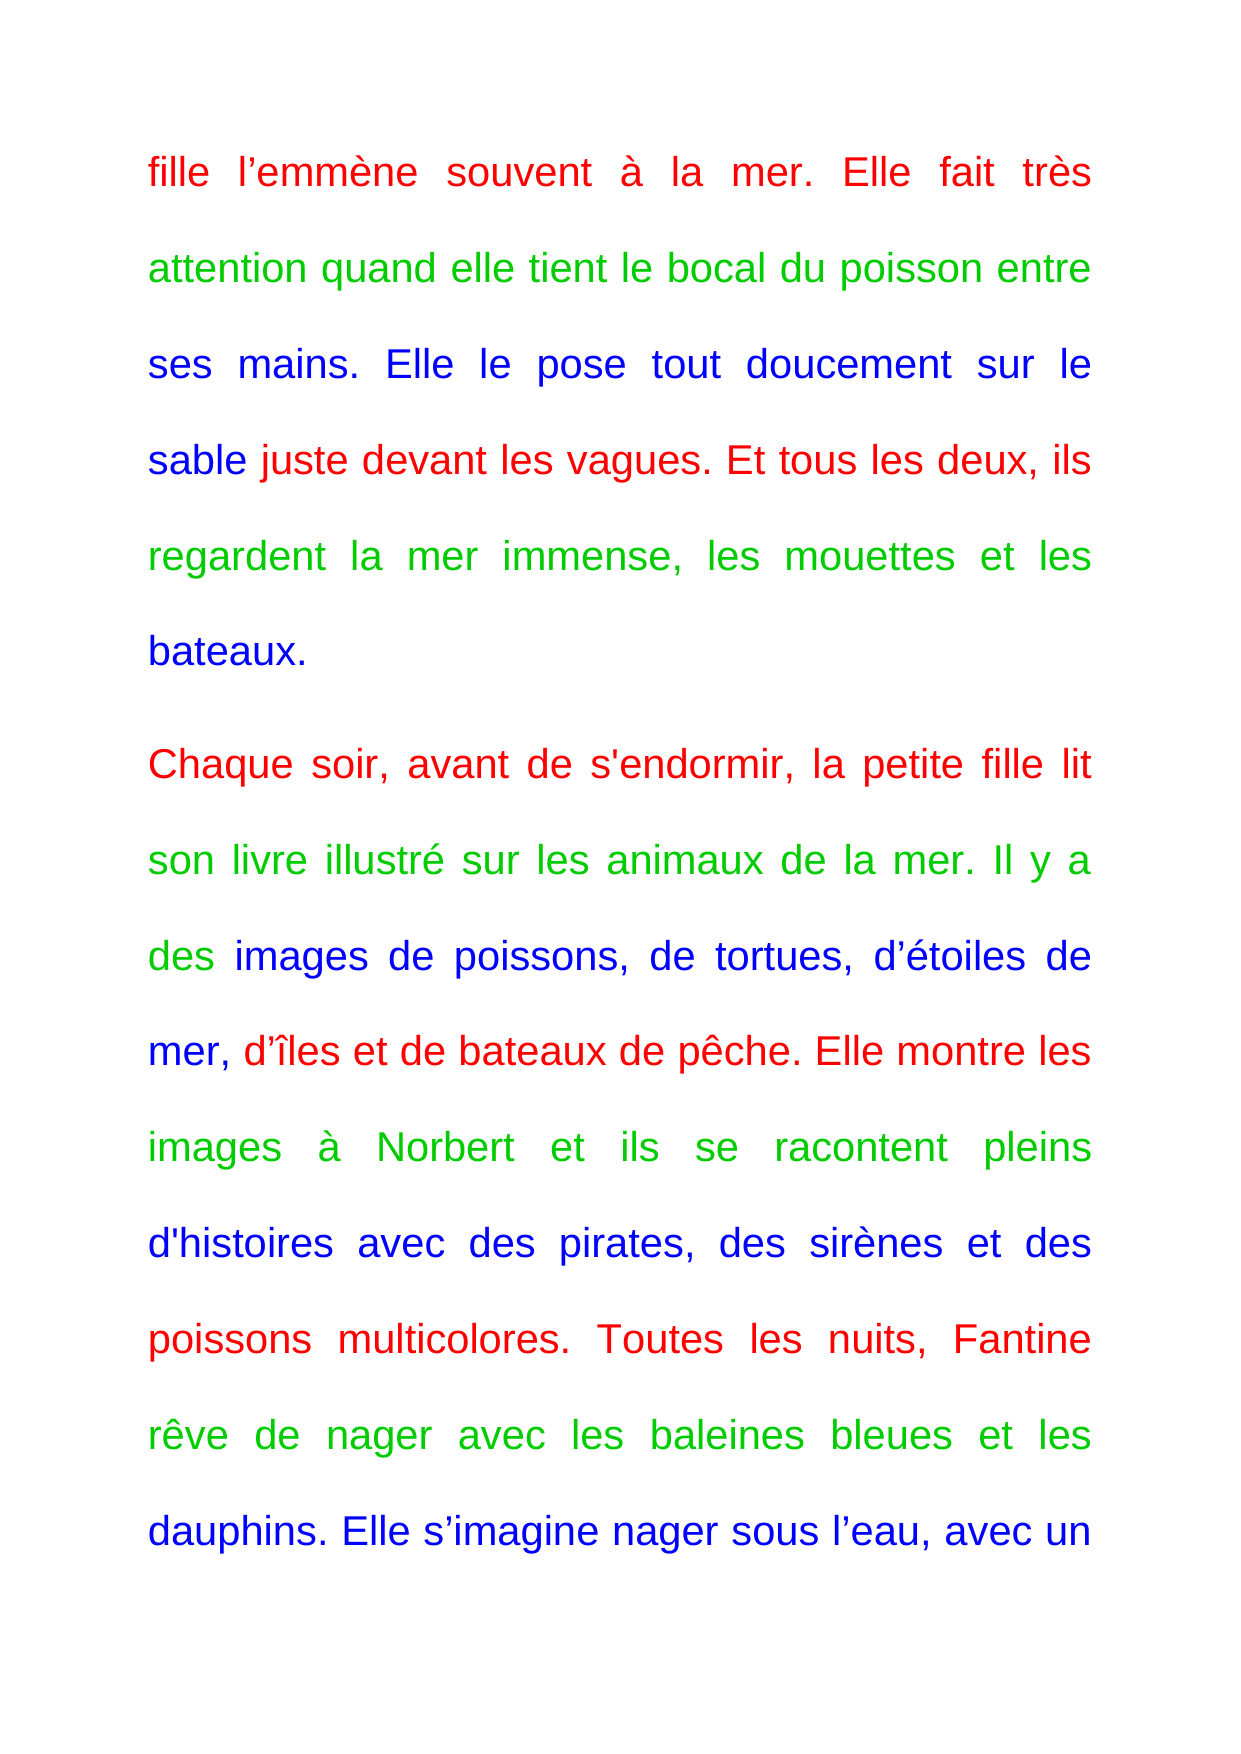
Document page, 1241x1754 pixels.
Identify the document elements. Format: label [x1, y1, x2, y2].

text [148, 148, 1093, 675]
text [148, 739, 1093, 1554]
